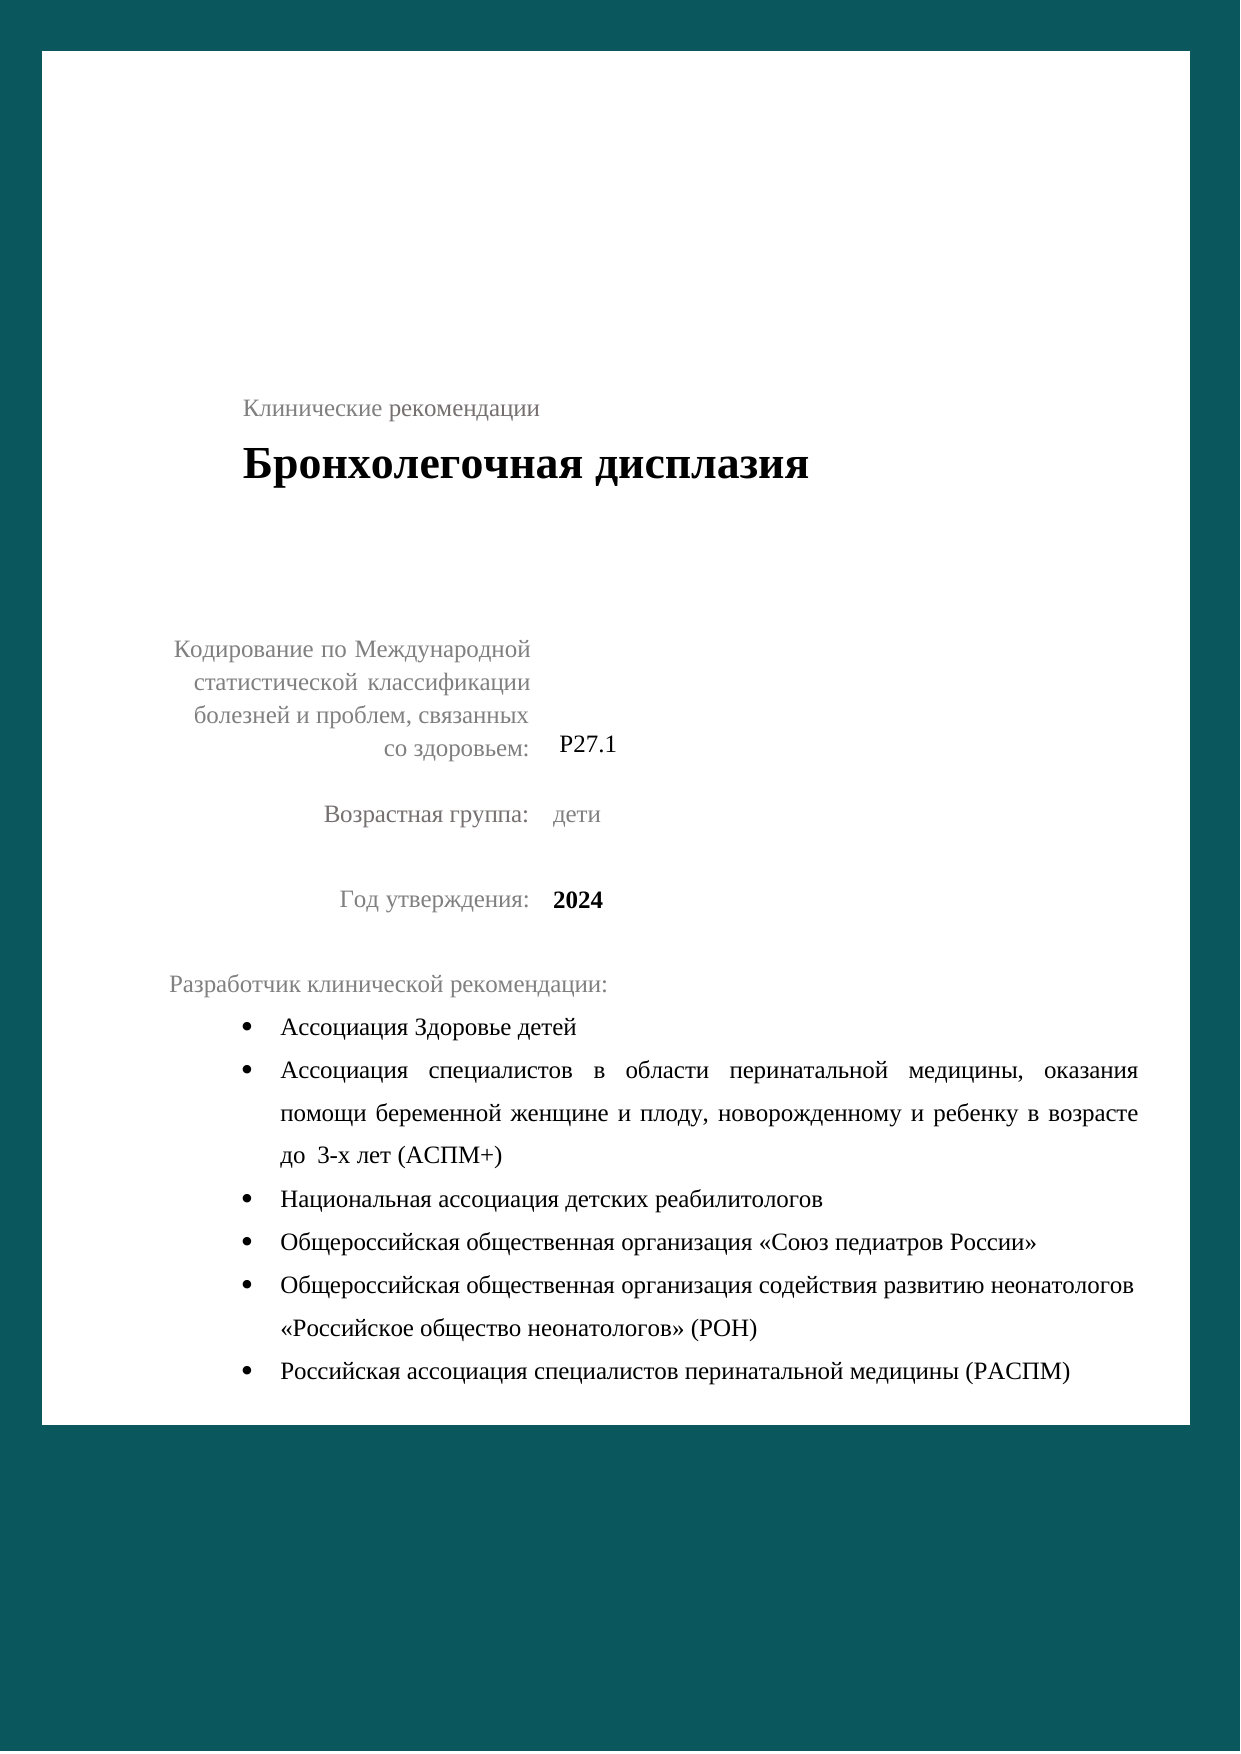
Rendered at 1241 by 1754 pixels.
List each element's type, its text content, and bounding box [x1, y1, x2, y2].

table_cell Кодирование по Международной статистической классификации болезней и проблем, связанных со здоровьем: [145, 563, 542, 782]
table_cell Ассоциация Здоровье детей Ассоциация специалистов в области перинатальной медицины, оказания помощи беременной женщине и плоду, новорожденному и ребенку в возрасте до 3-х лет (АСПМ+) Национальная ассоциация детских реабилитологов Общероссийская общественная организация «Союз педиатров России» Общероссийская общественная организация содействия развитию неонатологов «Российское общество неонатологов» (РОН) Российская ассоциация специалистов перинатальной медицины (РАСПМ) [145, 1008, 1190, 1424]
table_cell Год утверждения: [145, 858, 542, 943]
table_cell 2024 [542, 858, 1190, 943]
table_cell Возрастная группа: [145, 782, 542, 858]
table_header Клинические рекомендации [145, 390, 1190, 431]
table_cell Бронхолегочная дисплазия [145, 431, 1190, 563]
table_cell Р27.1 [542, 563, 1190, 782]
table_cell дети [542, 782, 1190, 858]
table_cell Разработчик клинической рекомендации: [145, 943, 1190, 1007]
